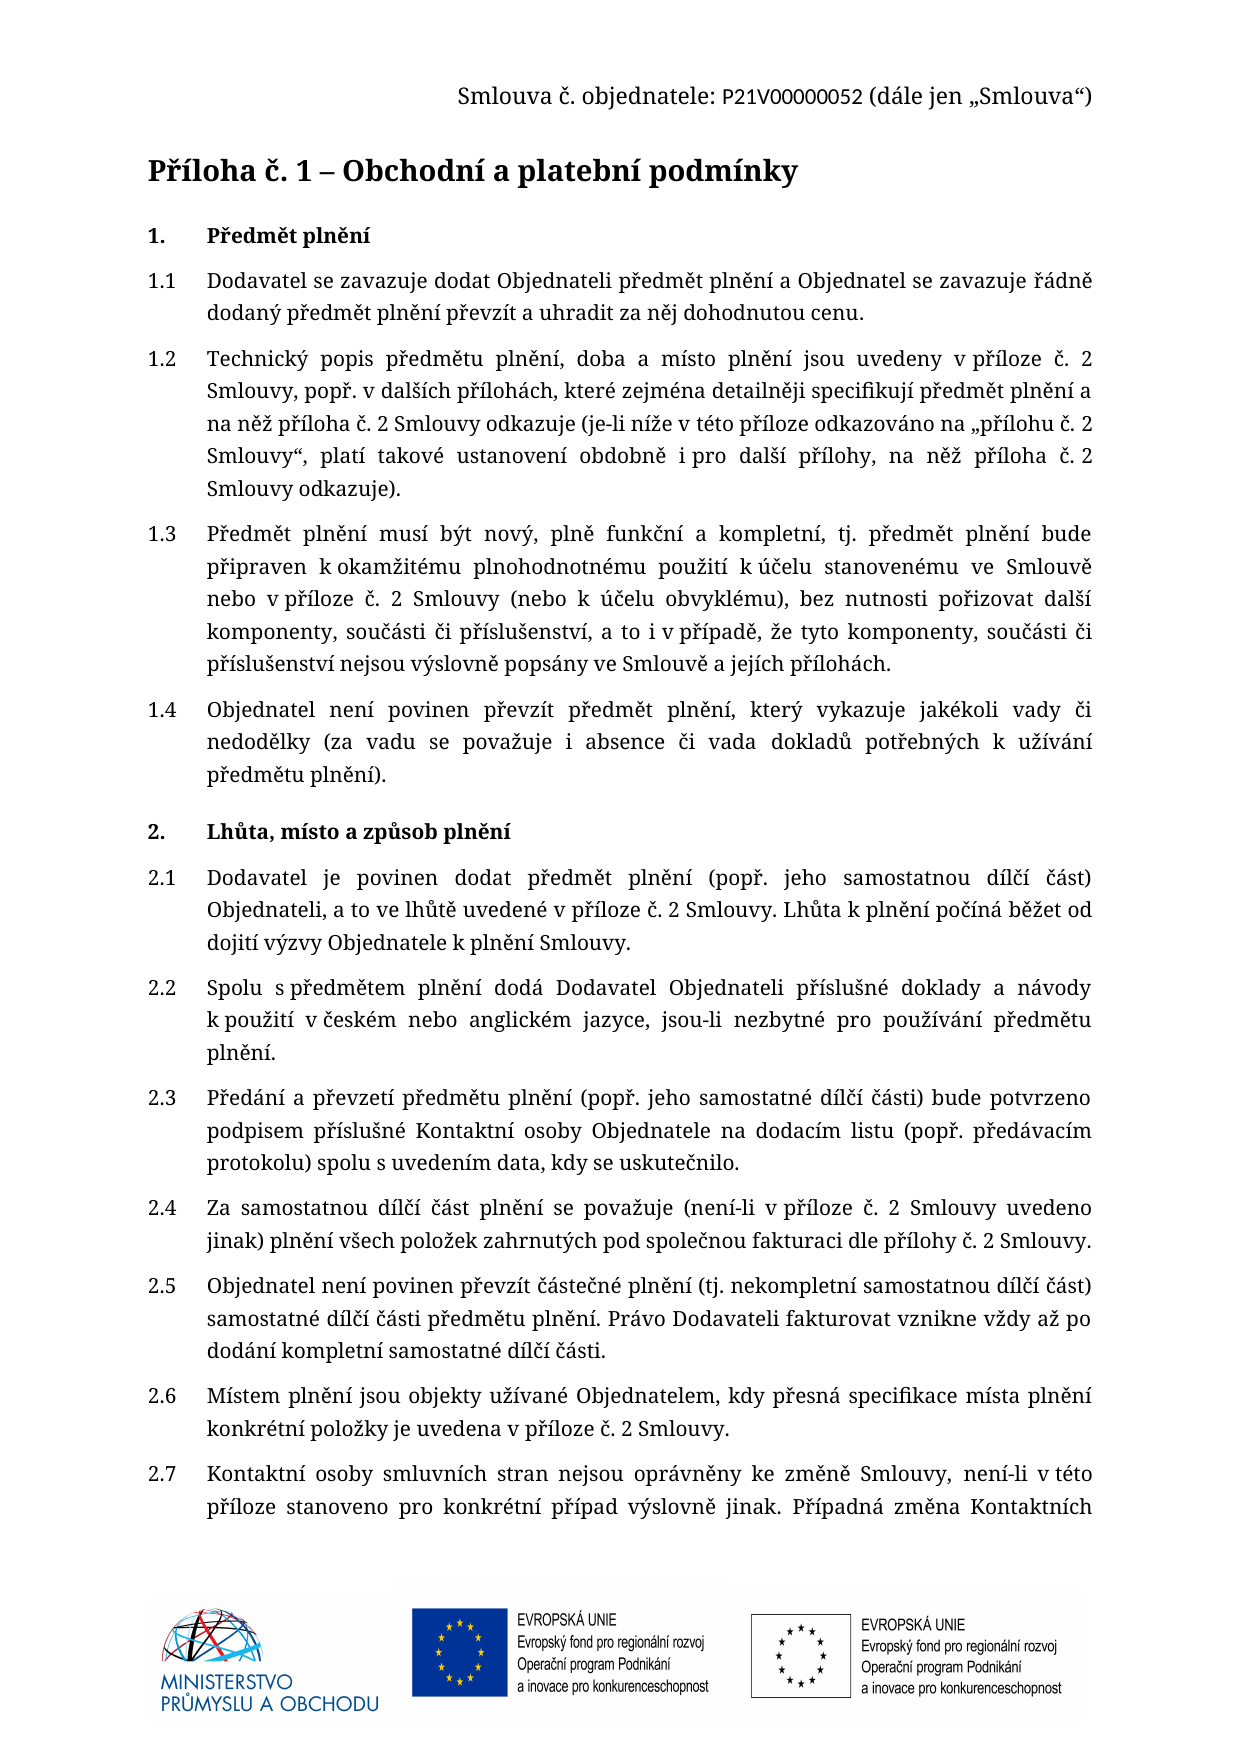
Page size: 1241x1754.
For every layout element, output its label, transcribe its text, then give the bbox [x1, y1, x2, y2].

list Místem plnění jsou objekty užívané Objednatelem, kdy přesná specifikace místa plnění konkrétní položky je uvedena v příloze č. 2 Smlouvy. [148, 1382, 1093, 1443]
list Za samostatnou dílčí část plnění se považuje (není-li v příloze č. 2 Smlouvy uvedeno jinak) plnění všech položek zahrnutých pod společnou fakturaci dle přílohy č. 2 Smlouvy. [148, 1193, 1093, 1254]
list Předmět plnění musí být nový, plně funkční a kompletní, tj. předmět plnění bude připraven k okamžitému plnohodnotnému použití k účelu stanovenému ve Smlouvě nebo v příloze č. 2 Smlouvy (nebo k účelu obvyklému), bez nutnosti pořizovat další komponenty, součásti či příslušenství, a to i v případě, že tyto komponenty, součásti či příslušenství nejsou výslovně popsány ve Smlouvě a jejích přílohách. [148, 519, 1093, 678]
list Technický popis předmětu plnění, doba a místo plnění jsou uvedeny v příloze č. 2 Smlouvy, popř. v dalších přílohách, které zejména detailněji specifikují předmět plnění a na něž příloha č. 2 Smlouvy odkazuje (je-li níže v této příloze odkazováno na „přílohu č. 2 Smlouvy“, platí takové ustanovení obdobně i pro další přílohy, na něž příloha č. 2 Smlouvy odkazuje). [148, 344, 1093, 502]
list Spolu s předmětem plnění dodá Dodavatel Objednateli příslušné doklady a návody k použití v českém nebo anglickém jazyce, jsou-li nezbytné pro používání předmětu plnění. [148, 973, 1093, 1067]
picture [147, 1579, 1084, 1726]
text Příloha č. 1 – Obchodní a platební podmínky [148, 150, 1093, 190]
list Dodavatel se zavazuje dodat Objednateli předmět plnění a Objednatel se zavazuje řádně dodaný předmět plnění převzít a uhradit za něj dohodnutou cenu. [148, 266, 1093, 327]
list Předmět plnění [148, 221, 1093, 249]
list Dodavatel je povinen dodat předmět plnění (popř. jeho samostatnou dílčí část) Objednateli, a to ve lhůtě uvedené v příloze č. 2 Smlouvy. Lhůta k plnění počíná běžet od dojití výzvy Objednatele k plnění Smlouvy. [148, 863, 1093, 956]
list Objednatel není povinen převzít předmět plnění, který vykazuje jakékoli vady či nedodělky (za vadu se považuje i absence či vada dokladů potřebných k užívání předmětu plnění). [148, 695, 1093, 788]
list Objednatel není povinen převzít částečné plnění (tj. nekompletní samostatnou dílčí část) samostatné dílčí části předmětu plnění. Právo Dodavateli fakturovat vznikne vždy až po dodání kompletní samostatné dílčí části. [148, 1271, 1093, 1365]
list Předání a převzetí předmětu plnění (popř. jeho samostatné dílčí části) bude potvrzeno podpisem příslušné Kontaktní osoby Objednatele na dodacím listu (popř. předávacím protokolu) spolu s uvedením data, kdy se uskutečnilo. [148, 1083, 1093, 1177]
list Lhůta, místo a způsob plnění [148, 817, 1093, 846]
